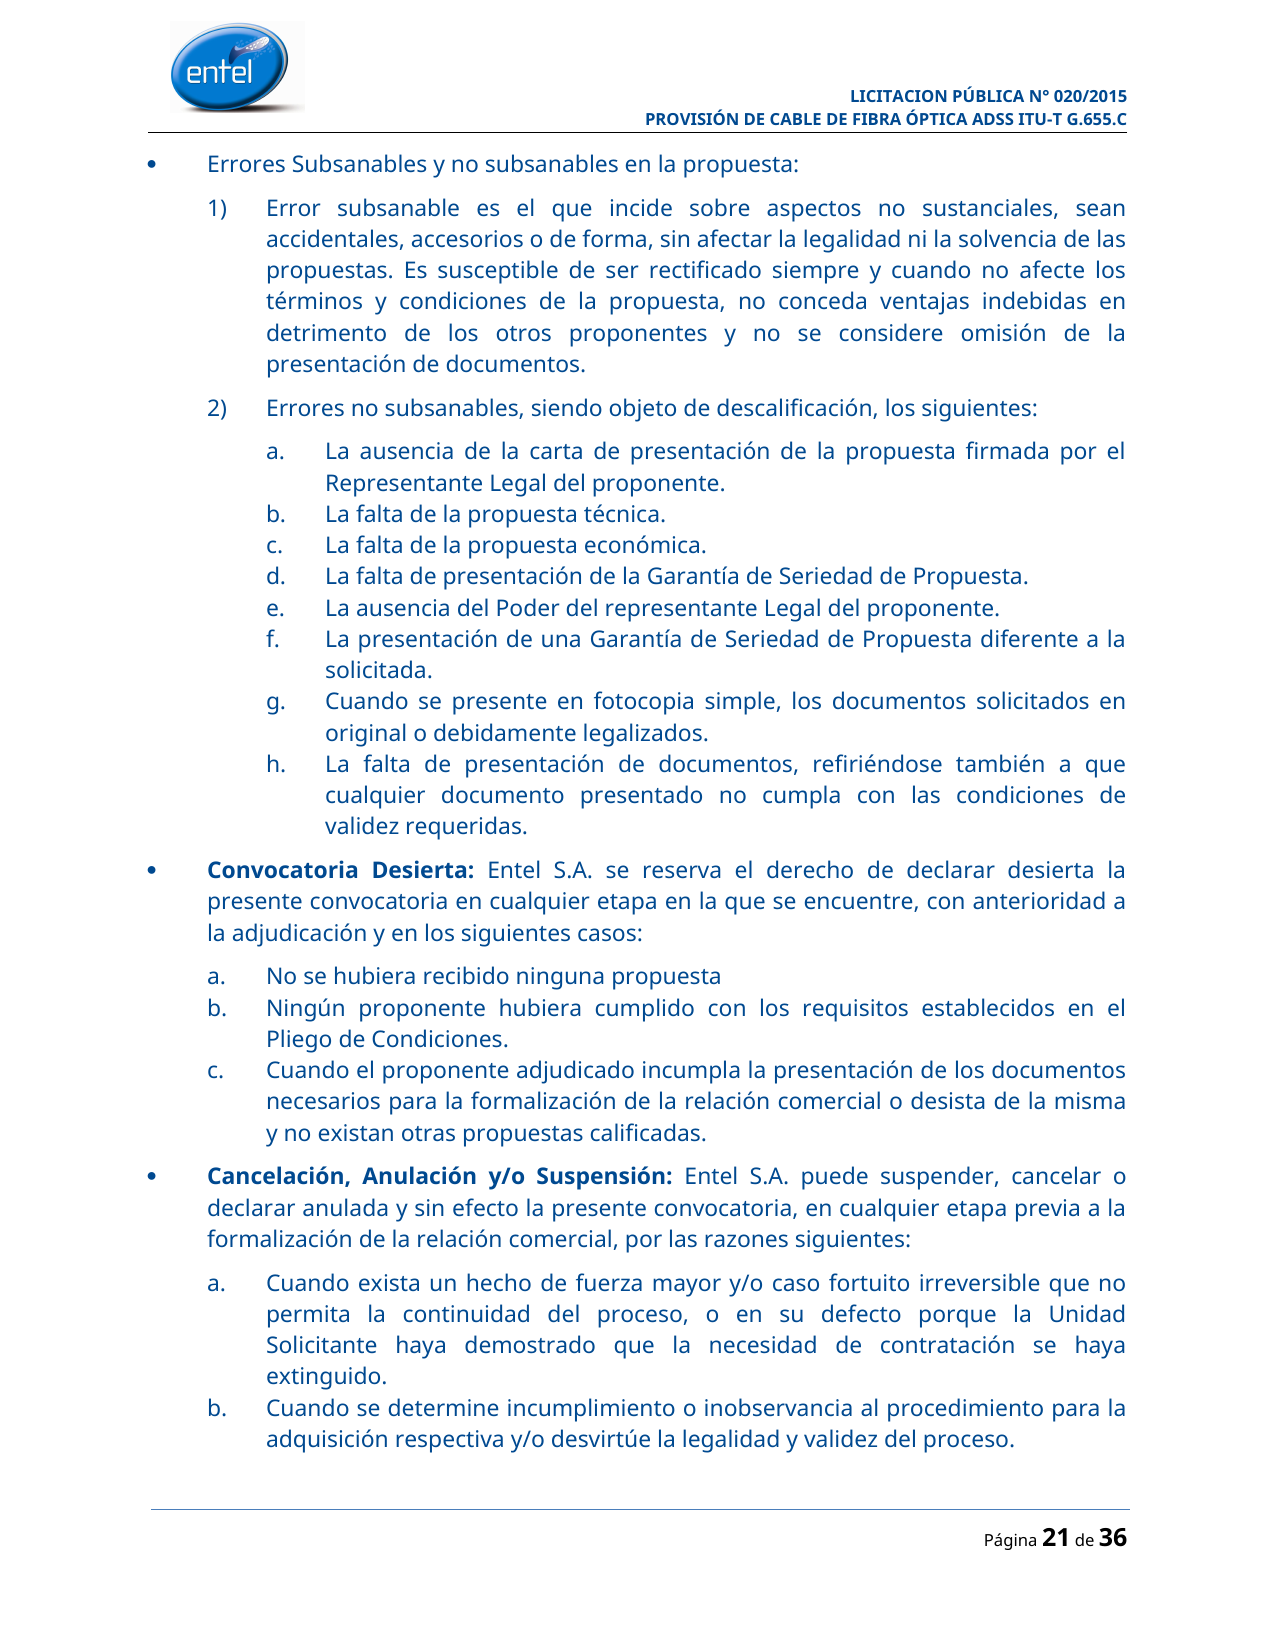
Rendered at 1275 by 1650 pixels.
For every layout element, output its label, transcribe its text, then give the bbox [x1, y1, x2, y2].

list Cuando se determine incumplimiento o inobservancia al procedimiento para la adquisición respectiva y/o desvirtúe la legalidad y validez del proceso. [207, 1391, 1127, 1454]
list Cuando se presente en fotocopia simple, los documentos solicitados en original o debidamente legalizados. [266, 685, 1127, 748]
list Cuando el proponente adjudicado incumpla la presentación de los documentos necesarios para la formalización de la relación comercial o desista de la misma y no existan otras propuestas calificadas. [207, 1054, 1127, 1148]
list La falta de la propuesta técnica. [266, 498, 1127, 529]
list Cancelación, Anulación y/o Suspensión: Entel S.A. puede suspender, cancelar o declarar anulada y sin efecto la presente convocatoria, en cualquier etapa previa a la formalización de la relación comercial, por las razones siguientes: [148, 1160, 1127, 1254]
list La ausencia del Poder del representante Legal del proponente. [266, 591, 1127, 623]
list Errores Subsanables y no subsanables en la propuesta: [148, 148, 1127, 179]
list No se hubiera recibido ninguna propuesta [207, 960, 1127, 991]
picture [170, 21, 305, 113]
list Convocatoria Desierta: Entel S.A. se reserva el derecho de declarar desierta la presente convocatoria en cualquier etapa en la que se encuentre, con anterioridad a la adjudicación y en los siguientes casos: [148, 854, 1127, 948]
list La falta de presentación de la Garantía de Seriedad de Propuesta. [266, 560, 1127, 591]
list La ausencia de la carta de presentación de la propuesta firmada por el Representante Legal del proponente. [266, 435, 1127, 498]
list Cuando exista un hecho de fuerza mayor y/o caso fortuito irreversible que no permita la continuidad del proceso, o en su defecto porque la Unidad Solicitante haya demostrado que la necesidad de contratación se haya extinguido. [207, 1266, 1127, 1391]
list Error subsanable es el que incide sobre aspectos no sustanciales, sean accidentales, accesorios o de forma, sin afectar la legalidad ni la solvencia de las propuestas. Es susceptible de ser rectificado siempre y cuando no afecte los términos y condiciones de la propuesta, no conceda ventajas indebidas en detrimento de los otros proponentes y no se considere omisión de la presentación de documentos. [207, 191, 1127, 379]
list La falta de la propuesta económica. [266, 529, 1127, 560]
list La falta de presentación de documentos, refiriéndose también a que cualquier documento presentado no cumpla con las condiciones de validez requeridas. [266, 748, 1127, 841]
list Ningún proponente hubiera cumplido con los requisitos establecidos en el Pliego de Condiciones. [207, 991, 1127, 1054]
list La presentación de una Garantía de Seriedad de Propuesta diferente a la solicitada. [266, 623, 1127, 685]
list Errores no subsanables, siendo objeto de descalificación, los siguientes: [207, 391, 1127, 423]
